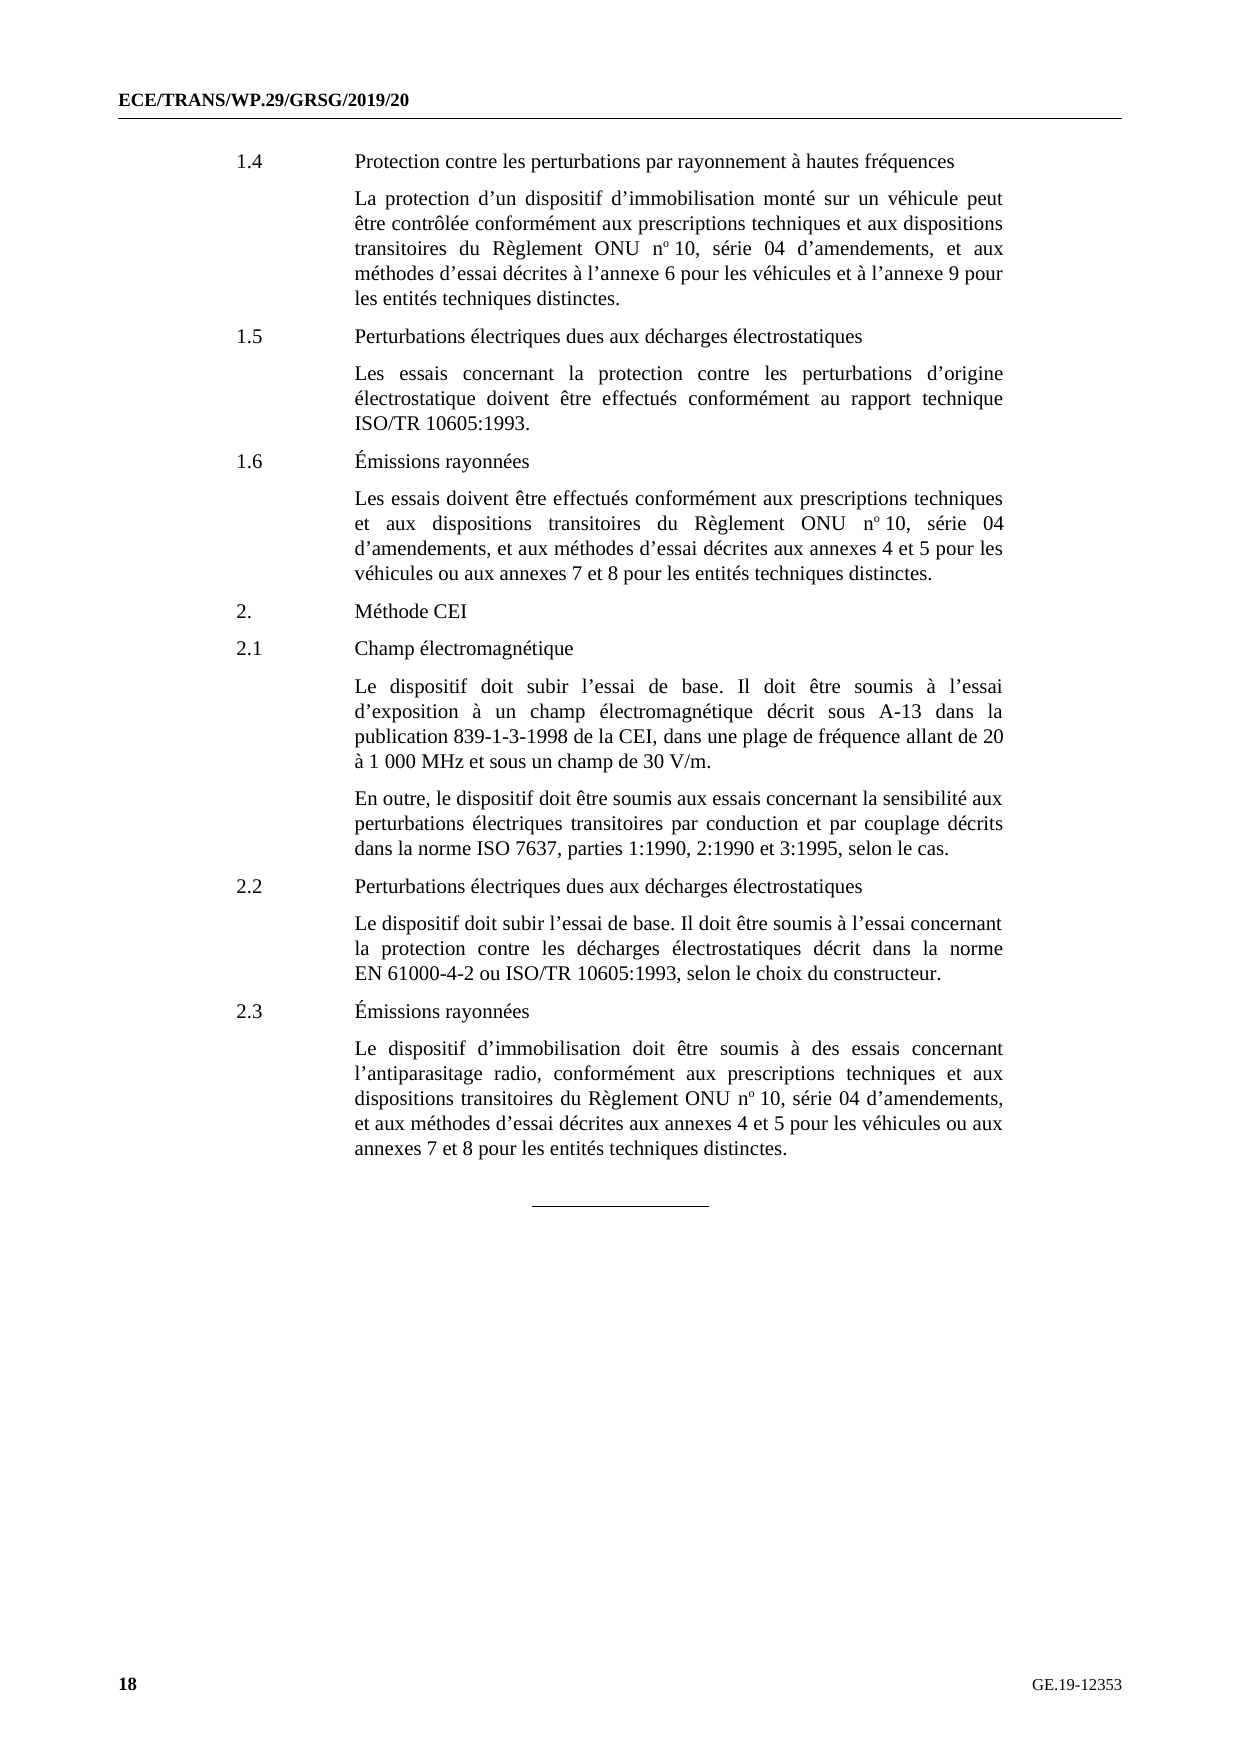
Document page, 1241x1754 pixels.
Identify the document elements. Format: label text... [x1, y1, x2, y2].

text 2.1 Champ électromagnétique [236, 635, 1004, 660]
text 1.4 Protection contre les perturbations par rayonnement à hautes fréquences [236, 148, 1004, 173]
text Les essais doivent être effectués conformément aux prescriptions techniques et aux dispositions transitoires du Règlement ONU no 10, série 04 d’amendements, et aux méthodes d’essai décrites aux annexes 4 et 5 pour les véhicules ou aux annexes 7 et 8 pour les entités techniques distinctes. [354, 485, 1004, 585]
text Le dispositif doit subir l’essai de base. Il doit être soumis à l’essai concernant la protection contre les décharges électrostatiques décrit dans la norme EN 61000-4-2 ou ISO/TR 10605:1993, selon le choix du constructeur. [354, 910, 1004, 985]
text 2.3 Émissions rayonnées [236, 998, 1004, 1023]
text 1.6 Émissions rayonnées [236, 448, 1004, 473]
text 2. Méthode CEI [236, 598, 1004, 623]
text En outre, le dispositif doit être soumis aux essais concernant la sensibilité aux perturbations électriques transitoires par conduction et par couplage décrits dans la norme ISO 7637, parties 1:1990, 2:1990 et 3:1995, selon le cas. [354, 785, 1004, 860]
text Les essais concernant la protection contre les perturbations d’origine électrostatique doivent être effectués conformément au rapport technique ISO/TR 10605:1993. [354, 360, 1004, 435]
text 2.2 Perturbations électriques dues aux décharges électrostatiques [236, 873, 1004, 898]
text 1.5 Perturbations électriques dues aux décharges électrostatiques [236, 323, 1004, 348]
text La protection d’un dispositif d’immobilisation monté sur un véhicule peut être contrôlée conformément aux prescriptions techniques et aux dispositions transitoires du Règlement ONU no 10, série 04 d’amendements, et aux méthodes d’essai décrites à l’annexe 6 pour les véhicules et à l’annexe 9 pour les entités techniques distinctes. [354, 185, 1004, 310]
text Le dispositif d’immobilisation doit être soumis à des essais concernant l’antiparasitage radio, conformément aux prescriptions techniques et aux dispositions transitoires du Règlement ONU no 10, série 04 d’amendements, et aux méthodes d’essai décrites aux annexes 4 et 5 pour les véhicules ou aux annexes 7 et 8 pour les entités techniques distinctes. [354, 1035, 1004, 1160]
text Le dispositif doit subir l’essai de base. Il doit être soumis à l’essai d’exposition à un champ électromagnétique décrit sous A-13 dans la publication 839-1-3-1998 de la CEI, dans une plage de fréquence allant de 20 à 1 000 MHz et sous un champ de 30 V/m. [354, 673, 1004, 773]
